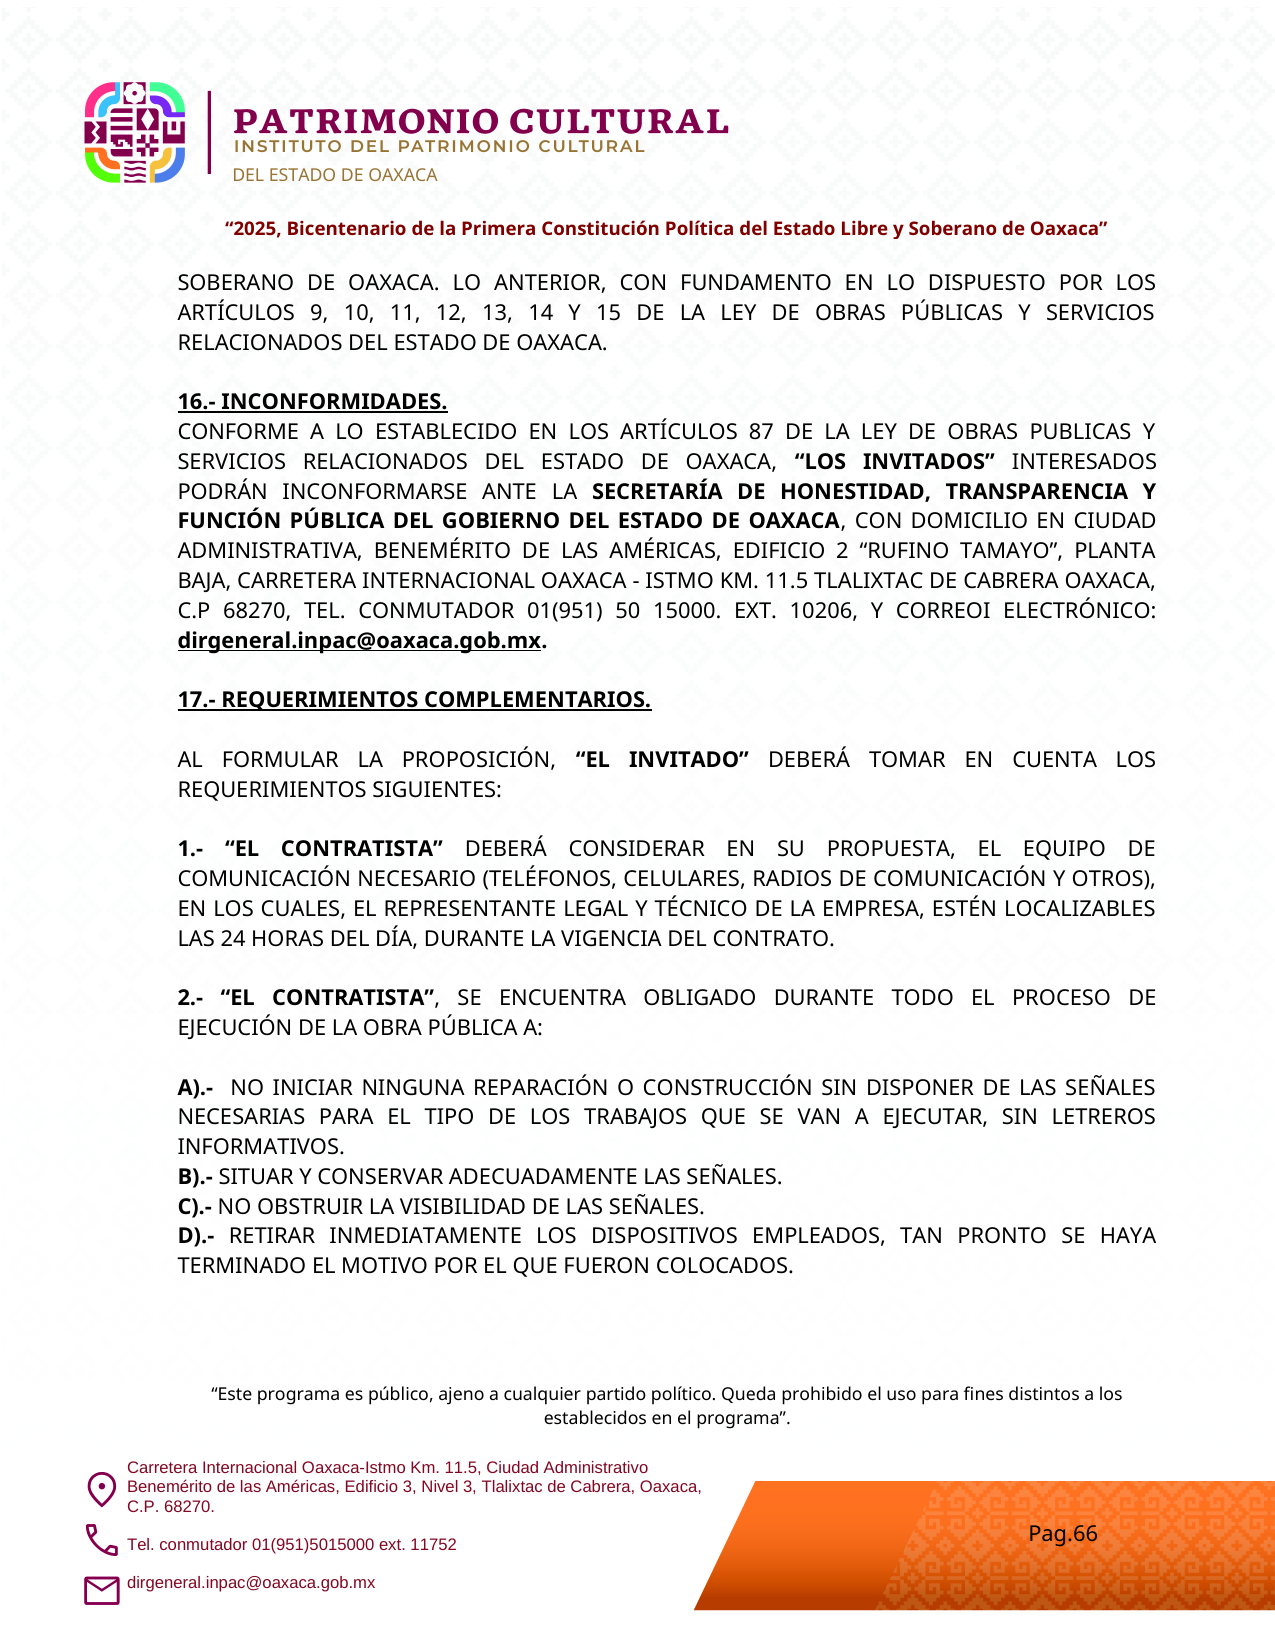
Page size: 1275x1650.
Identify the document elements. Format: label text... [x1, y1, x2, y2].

text 16.- INCONFORMIDADES. [177, 386, 1157, 416]
text 1.- “EL CONTRATISTA” DEBERÁ CONSIDERAR EN SU PROPUESTA, EL EQUIPO DE COMUNICACIÓN NECESARIO (TELÉFONOS, CELULARES, RADIOS DE COMUNICACIÓN Y OTROS), EN LOS CUALES, EL REPRESENTANTE LEGAL Y TÉCNICO DE LA EMPRESA, ESTÉN LOCALIZABLES LAS 24 HORAS DEL DÍA, DURANTE LA VIGENCIA DEL CONTRATO. [177, 833, 1157, 952]
text 2.- “EL CONTRATISTA”, SE ENCUENTRA OBLIGADO DURANTE TODO EL PROCESO DE EJECUCIÓN DE LA OBRA PÚBLICA A: [177, 982, 1157, 1042]
text C).- NO OBSTRUIR LA VISIBILIDAD DE LAS SEÑALES. [177, 1191, 1157, 1221]
text A).- NO INICIAR NINGUNA REPARACIÓN O CONSTRUCCIÓN SIN DISPONER DE LAS SEÑALES NECESARIAS PARA EL TIPO DE LOS TRABAJOS QUE SE VAN A EJECUTAR, SIN LETREROS INFORMATIVOS. [177, 1072, 1157, 1161]
text AL FORMULAR LA PROPOSICIÓN, “EL INVITADO” DEBERÁ TOMAR EN CUENTA LOS REQUERIMIENTOS SIGUIENTES: [177, 744, 1157, 803]
text D).- RETIRAR INMEDIATAMENTE LOS DISPOSITIVOS EMPLEADOS, TAN PRONTO SE HAYA TERMINADO EL MOTIVO POR EL QUE FUERON COLOCADOS. [177, 1221, 1157, 1280]
text B).- SITUAR Y CONSERVAR ADECUADAMENTE LAS SEÑALES. [177, 1161, 1157, 1191]
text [177, 267, 1157, 357]
text 17.- REQUERIMIENTOS COMPLEMENTARIOS. [177, 684, 1157, 714]
picture [1, 7, 1275, 1650]
text CONFORME A LO ESTABLECIDO EN LOS ARTÍCULOS 87 DE LA LEY DE OBRAS PUBLICAS Y SERVICIOS RELACIONADOS DEL ESTADO DE OAXACA, “LOS INVITADOS” INTERESADOS PODRÁN INCONFORMARSE ANTE LA SECRETARÍA DE HONESTIDAD, TRANSPARENCIA Y FUNCIÓN PÚBLICA DEL GOBIERNO DEL ESTADO DE OAXACA, CON DOMICILIO EN CIUDAD ADMINISTRATIVA, BENEMÉRITO DE LAS AMÉRICAS, EDIFICIO 2 “RUFINO TAMAYO”, PLANTA BAJA, CARRETERA INTERNACIONAL OAXACA - ISTMO KM. 11.5 TLALIXTAC DE CABRERA OAXACA, C.P 68270, TEL. CONMUTADOR 01(951) 50 15000. EXT. 10206, Y CORREOI ELECTRÓNICO: dirgeneral.inpac@oaxaca.gob.mx. [177, 416, 1157, 654]
